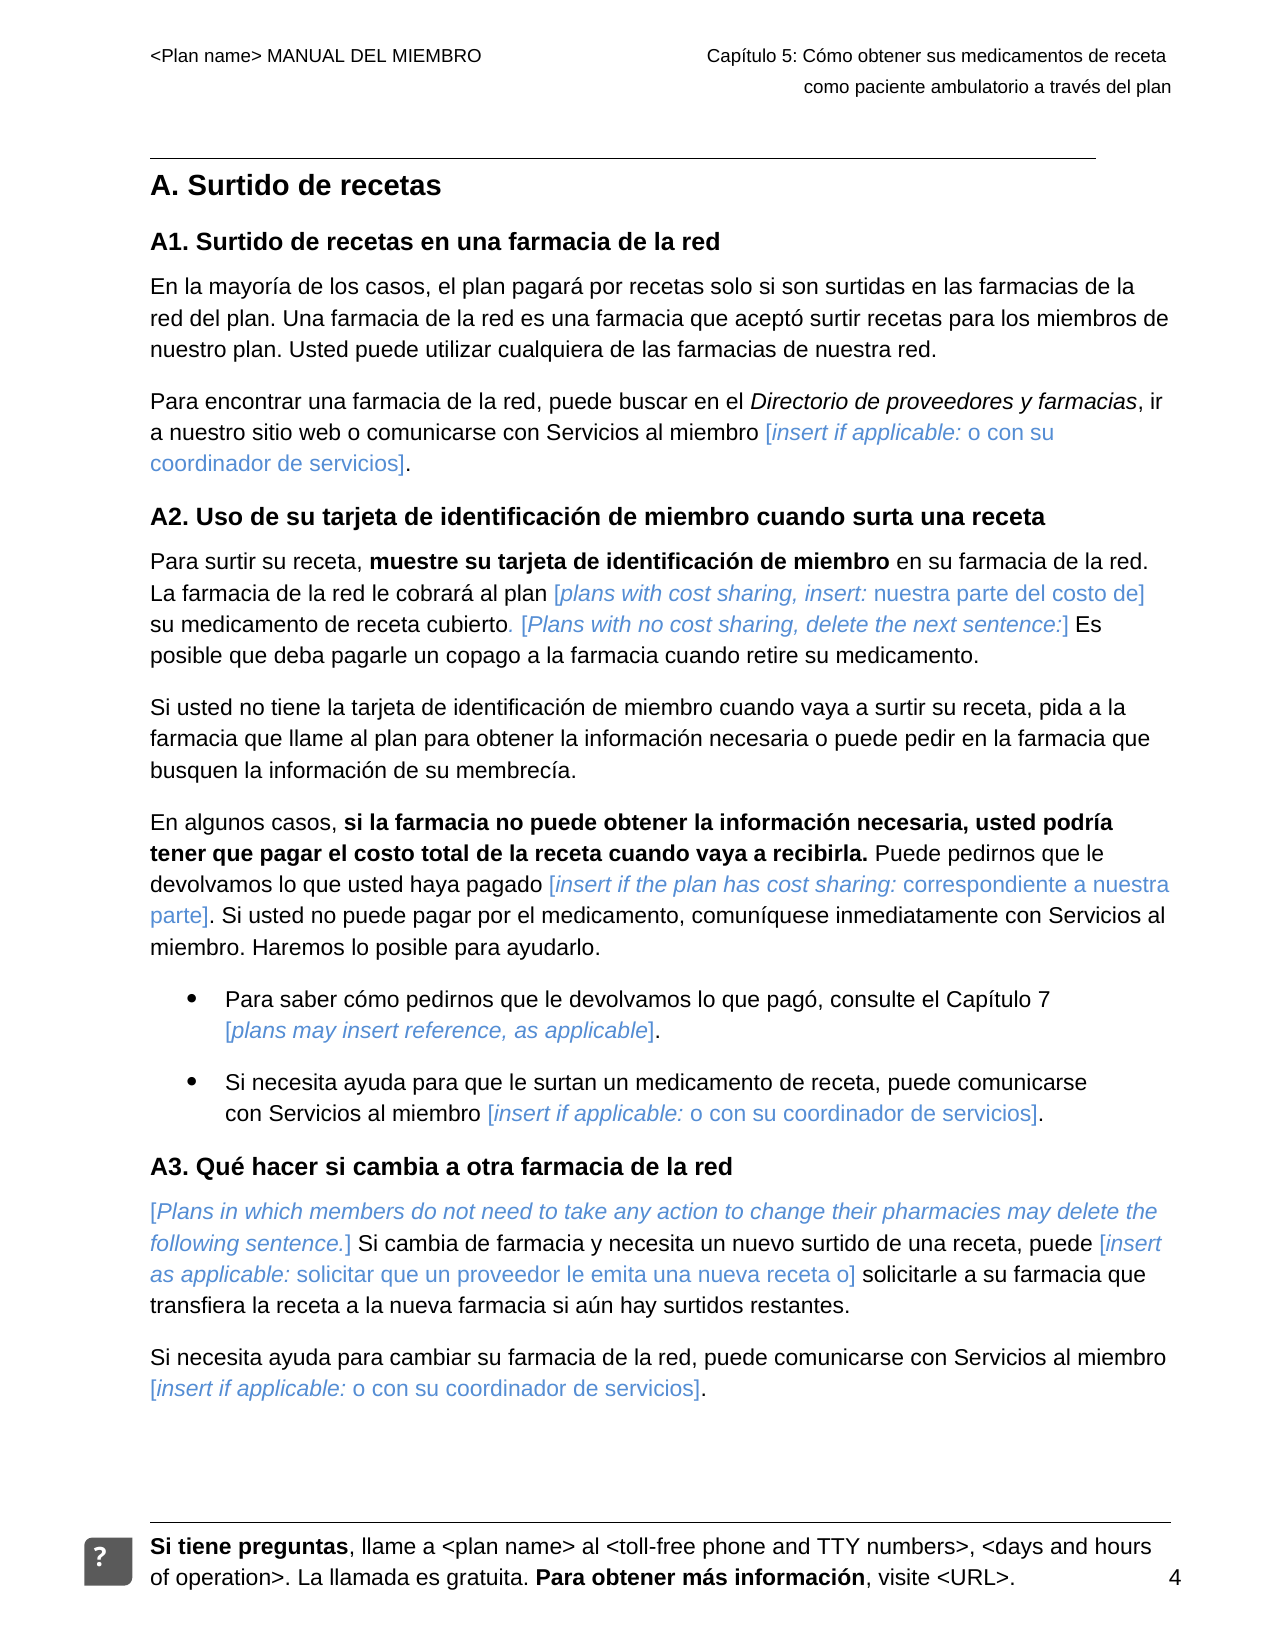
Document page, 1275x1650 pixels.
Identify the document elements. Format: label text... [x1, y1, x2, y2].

text Para surtir su receta, muestre su tarjeta de identificación de miembro en su farmacia de la red. La farmacia de la red le cobrará al plan [plans with cost sharing, insert: nuestra parte del costo de] su medicamento de receta cubierto. [Plans with no cost sharing, delete the next sentence:] Es posible que deba pagarle un copago a la farmacia cuando retire su medicamento. [150, 545, 1171, 670]
text [Plans in which members do not need to take any action to change their pharmacies may delete the following sentence.] Si cambia de farmacia y necesita un nuevo surtido de una receta, puede [insert as applicable: solicitar que un proveedor le emita una nueva receta o] solicitarle a su farmacia que transfiera la receta a la nueva farmacia si aún hay surtidos restantes. [150, 1195, 1171, 1320]
text Si usted no tiene la tarjeta de identificación de miembro cuando vaya a surtir su receta, pida a la farmacia que llame al plan para obtener la información necesaria o puede pedir en la farmacia que busquen la información de su membrecía. [150, 691, 1171, 784]
list Si necesita ayuda para cambiar su farmacia de la red, puede comunicarse con Servicios al miembro [insert if applicable: o con su coordinador de servicios]. [150, 1341, 1171, 1403]
subtitle A1. Surtido de recetas en una farmacia de la red [150, 224, 1096, 257]
subtitle A3. Qué hacer si cambia a otra farmacia de la red [150, 1149, 1096, 1182]
subtitle Surtido de recetas [150, 159, 1096, 203]
subtitle A2. Uso de su tarjeta de identificación de miembro cuando surta una receta [150, 499, 1096, 532]
list Para encontrar una farmacia de la red, puede buscar en el Directorio de proveedores y farmacias, ir a nuestro sitio web o comunicarse con Servicios al miembro [insert if applicable: o con su coordinador de servicios]. [150, 384, 1171, 478]
text En algunos casos, si la farmacia no puede obtener la información necesaria, usted podría tener que pagar el costo total de la receta cuando vaya a recibirla. Puede pedirnos que le devolvamos lo que usted haya pagado [insert if the plan has cost sharing: correspondiente a nuestra parte]. Si usted no puede pagar por el medicamento, comuníquese inmediatamente con Servicios al miembro. Haremos lo posible para ayudarlo. [150, 805, 1171, 961]
list Si necesita ayuda para que le surtan un medicamento de receta, puede comunicarse con Servicios al miembro [insert if applicable: o con su coordinador de servicios]. [187, 1066, 1096, 1128]
text En la mayoría de los casos, el plan pagará por recetas solo si son surtidas en las farmacias de la red del plan. Una farmacia de la red es una farmacia que aceptó surtir recetas para los miembros de nuestro plan. Usted puede utilizar cualquiera de las farmacias de nuestra red. [150, 270, 1171, 363]
list Para saber cómo pedirnos que le devolvamos lo que pagó, consulte el Capítulo 7 [plans may insert reference, as applicable]. [187, 982, 1096, 1045]
